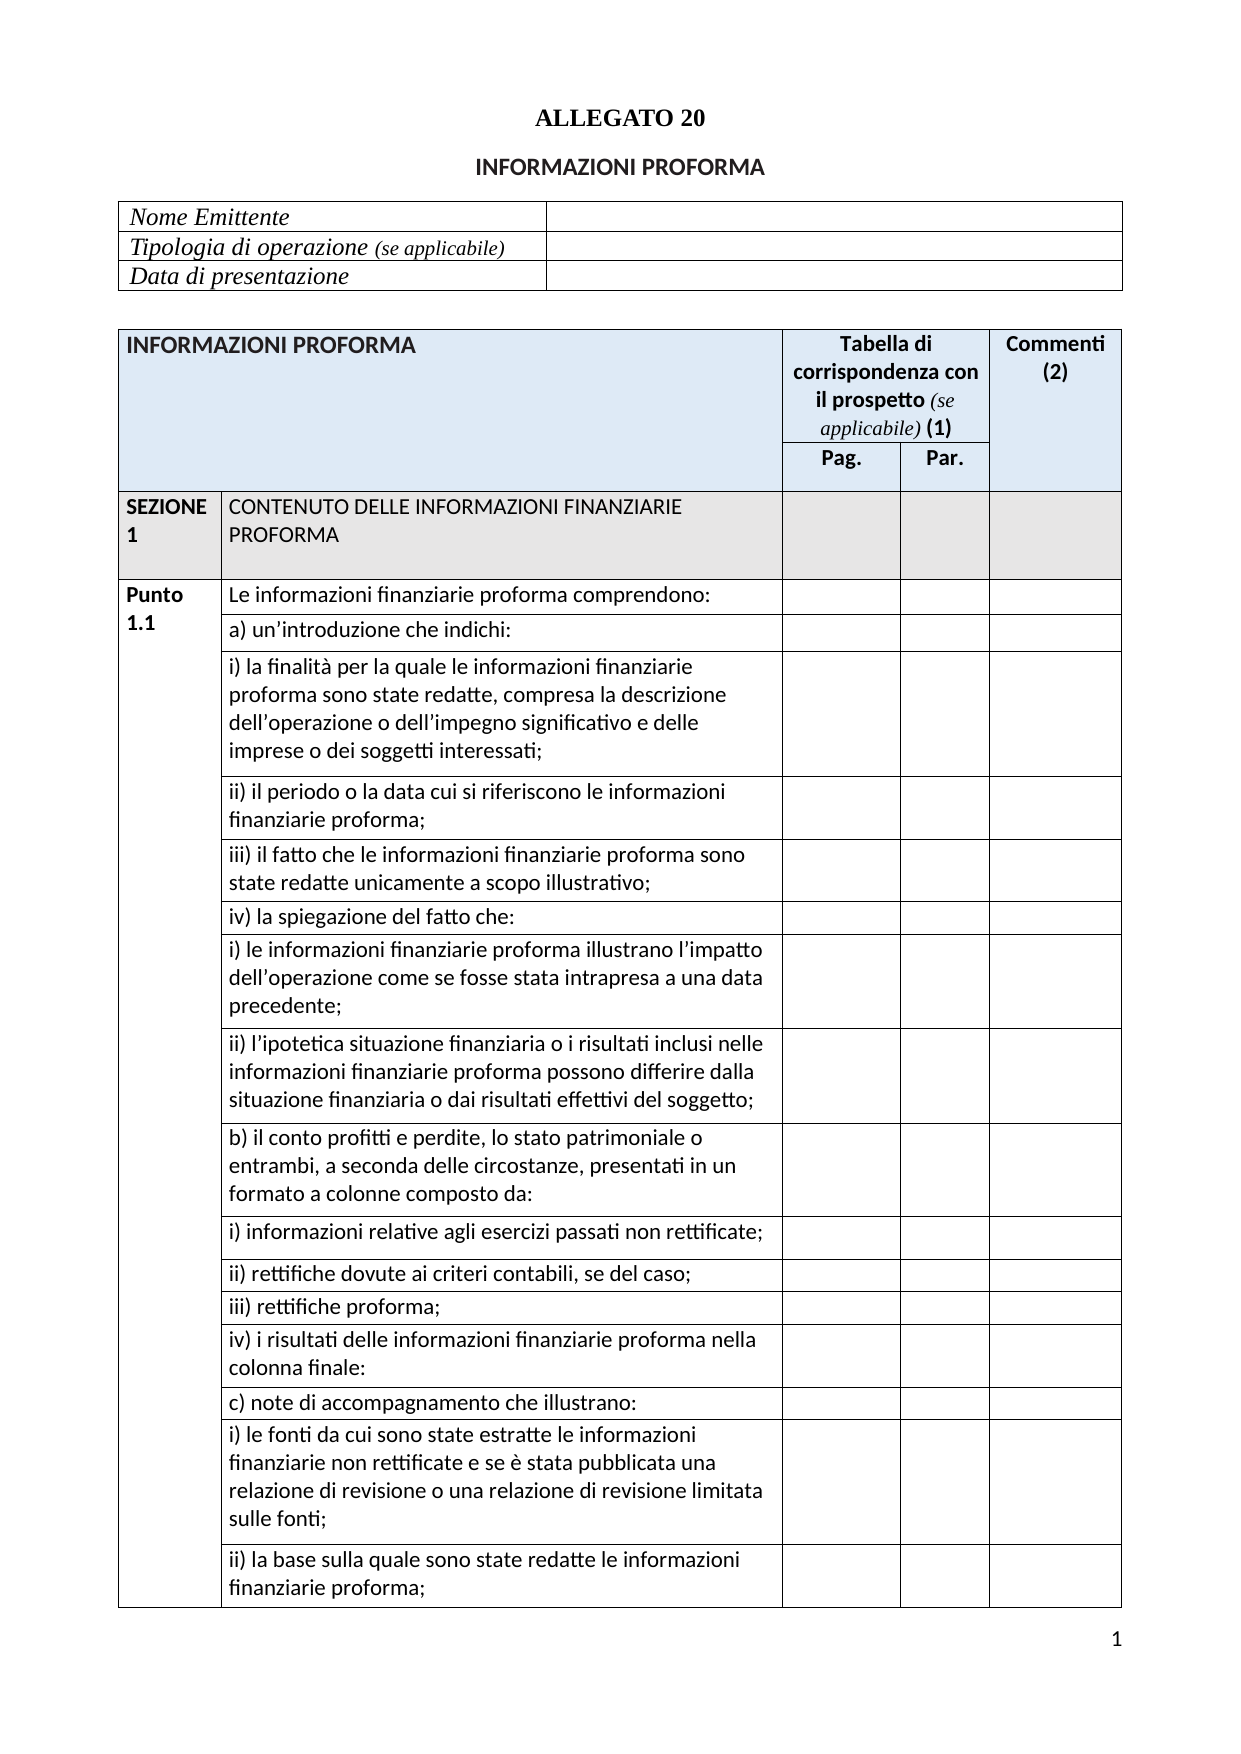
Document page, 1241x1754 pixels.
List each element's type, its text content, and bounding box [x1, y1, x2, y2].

table_cell [783, 615, 900, 651]
table_cell [783, 580, 900, 614]
table_cell iv) i risultati delle informazioni finanziarie proforma nella colonna finale: [222, 1325, 782, 1387]
table_cell [901, 902, 989, 934]
table_cell Punto 1.1 [119, 580, 221, 1607]
table_cell [990, 777, 1121, 839]
table_cell iv) la spiegazione del fatto che: [222, 902, 782, 934]
table_cell [990, 1420, 1121, 1544]
table_cell [901, 1292, 989, 1324]
table_header Commenti (2) [990, 330, 1121, 491]
table_cell [990, 1260, 1121, 1291]
table_cell [901, 580, 989, 614]
table_cell [783, 1029, 900, 1122]
table_cell CONTENUTO DELLE INFORMAZIONI FINANZIARIE PROFORMA [222, 492, 782, 579]
table_cell [990, 492, 1121, 579]
table_cell i) informazioni relative agli esercizi passati non rettificate; [222, 1217, 782, 1258]
table_cell [990, 580, 1121, 614]
table_cell [901, 777, 989, 839]
table_cell [901, 1260, 989, 1291]
table_cell [547, 261, 1122, 290]
table_cell [783, 1292, 900, 1324]
table_cell [783, 840, 900, 901]
table_cell [783, 1325, 900, 1387]
table_cell i) le fonti da cui sono state estratte le informazioni finanziarie non rettificate e se è stata pubblicata una relazione di revisione o una relazione di revisione limitata sulle fonti; [222, 1420, 782, 1544]
table_cell [783, 935, 900, 1028]
table_cell [901, 652, 989, 776]
table_cell ii) il periodo o la data cui si riferiscono le informazioni finanziarie proforma; [222, 777, 782, 839]
table_header Tabella di corrispondenza con il prospetto (se applicabile) (1) [783, 330, 989, 442]
table_cell [901, 615, 989, 651]
table_cell [990, 840, 1121, 901]
table_cell Pag. [783, 443, 900, 491]
table_cell [783, 1545, 900, 1607]
table_cell [990, 1292, 1121, 1324]
table_cell [990, 652, 1121, 776]
table_cell [783, 1420, 900, 1544]
table_cell c) note di accompagnamento che illustrano: [222, 1388, 782, 1419]
table_cell [901, 840, 989, 901]
table_cell [990, 615, 1121, 651]
table_cell [783, 1124, 900, 1216]
text INFORMAZIONI PROFORMA [118, 151, 1122, 182]
table_header INFORMAZIONI PROFORMA [119, 330, 782, 491]
table_cell [990, 1029, 1121, 1122]
table_cell [783, 1217, 900, 1258]
table_cell Tipologia di operazione (se applicabile) [119, 232, 546, 260]
table_cell [990, 1124, 1121, 1216]
table_cell i) la finalità per la quale le informazioni finanziarie proforma sono state redatte, compresa la descrizione dell’operazione o dell’impegno significativo e delle imprese o dei soggetti interessati; [222, 652, 782, 776]
table_cell [901, 1388, 989, 1419]
table_header Nome Emittente [119, 202, 546, 231]
table_cell b) il conto profitti e perdite, lo stato patrimoniale o entrambi, a seconda delle circostanze, presentati in un formato a colonne composto da: [222, 1124, 782, 1216]
table_cell a) un’introduzione che indichi: [222, 615, 782, 651]
table_cell [783, 1388, 900, 1419]
table_cell [990, 1325, 1121, 1387]
table_cell [901, 1029, 989, 1122]
table_cell i) le informazioni finanziarie proforma illustrano l’impatto dell’operazione come se fosse stata intrapresa a una data precedente; [222, 935, 782, 1028]
table_cell Par. [901, 443, 989, 491]
table_cell [901, 1217, 989, 1258]
table_cell [901, 492, 989, 579]
table_cell [783, 652, 900, 776]
table_cell Data di presentazione [119, 261, 546, 290]
table_cell [783, 902, 900, 934]
table_cell [990, 1545, 1121, 1607]
table_cell [990, 902, 1121, 934]
table_cell [783, 1260, 900, 1291]
table_cell [901, 935, 989, 1028]
text ALLEGATO 20 [118, 103, 1122, 132]
table_header [547, 202, 1122, 231]
table_cell ii) la base sulla quale sono state redatte le informazioni finanziarie proforma; [222, 1545, 782, 1607]
table_cell ii) l’ipotetica situazione finanziaria o i risultati inclusi nelle informazioni finanziarie proforma possono differire dalla situazione finanziaria o dai risultati effettivi del soggetto; [222, 1029, 782, 1122]
table_cell ii) rettifiche dovute ai criteri contabili, se del caso; [222, 1260, 782, 1291]
table_cell [901, 1545, 989, 1607]
table_cell [901, 1124, 989, 1216]
table_cell [990, 1388, 1121, 1419]
table_cell Le informazioni finanziarie proforma comprendono: [222, 580, 782, 614]
table_cell [783, 492, 900, 579]
table_cell SEZIONE 1 [119, 492, 221, 579]
table_cell [901, 1420, 989, 1544]
table_cell [990, 935, 1121, 1028]
table_cell iii) rettifiche proforma; [222, 1292, 782, 1324]
table_cell [783, 777, 900, 839]
table_cell [901, 1325, 989, 1387]
table_cell [547, 232, 1122, 260]
table_cell [990, 1217, 1121, 1258]
table_cell iii) il fatto che le informazioni finanziarie proforma sono state redatte unicamente a scopo illustrativo; [222, 840, 782, 901]
